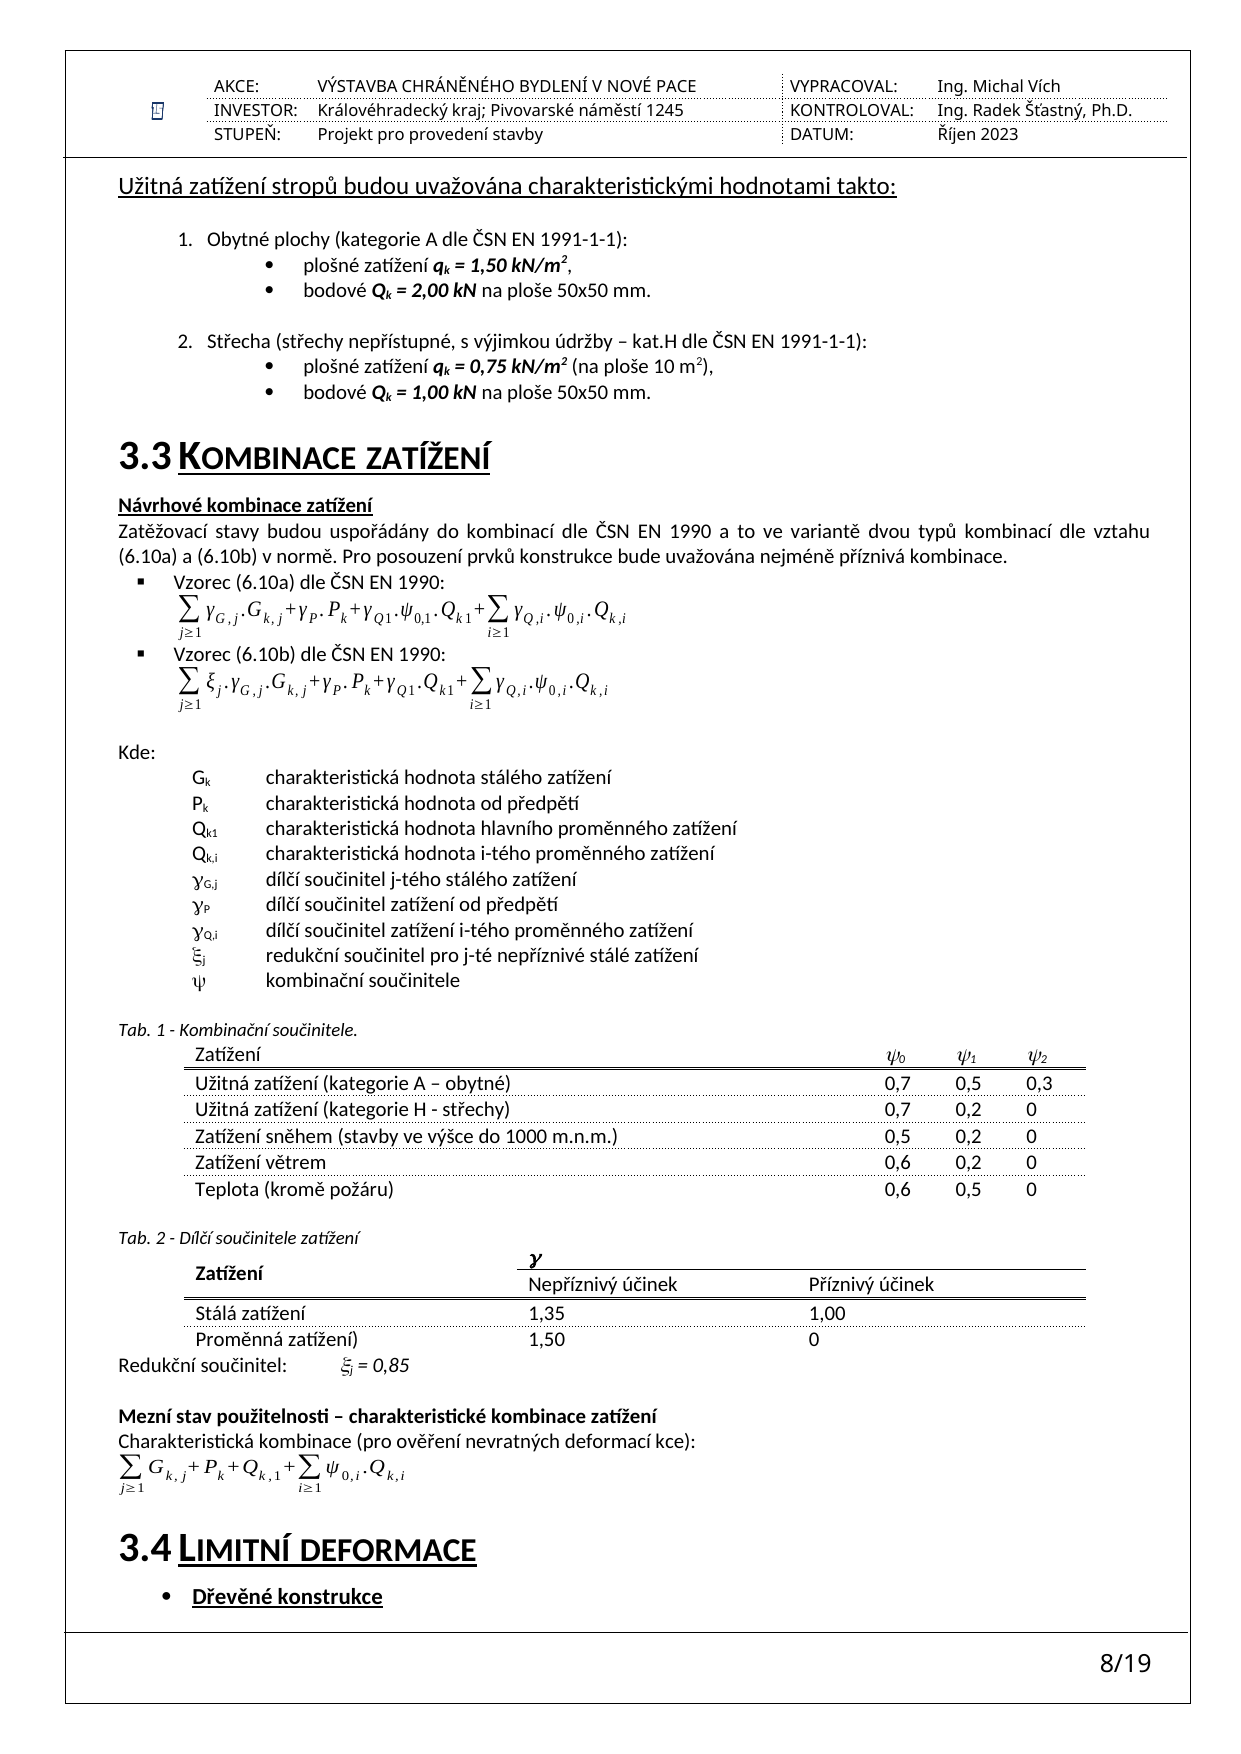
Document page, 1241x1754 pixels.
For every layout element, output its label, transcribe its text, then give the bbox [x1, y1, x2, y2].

table_cell Příznivý účinek [798, 1270, 1086, 1297]
text Charakteristická kombinace (pro ověření nevratných deformací kce): [118, 1428, 1152, 1454]
table_cell 0,5 [944, 1070, 1015, 1095]
subtitle Kombinace zatížení [118, 429, 1152, 480]
table_cell 0,5 [944, 1175, 1015, 1201]
table_cell Nepříznivý účinek [517, 1270, 797, 1297]
table_header 2 [1015, 1041, 1086, 1067]
table_cell Proměnná zatížení) [184, 1326, 517, 1352]
table_cell 0,7 [873, 1095, 944, 1122]
table_cell 0,3 [1015, 1070, 1086, 1095]
table_cell 0 [798, 1326, 1086, 1352]
text Tab. 1 - Kombinační součinitele. [118, 1018, 1152, 1041]
table_header Zatížení [184, 1041, 873, 1067]
table_cell 0,2 [944, 1122, 1015, 1148]
text Pk charakteristická hodnota od předpětí [118, 790, 1152, 815]
text Zatěžovací stavy budou uspořádány do kombinací dle ČSN EN to ve variantě dvou typů kombinací dle vztahu (6.10a) a (6.10b) v normě. Pro posouzení prvků konstrukce bude uvažována nejméně příznivá kombinace. [118, 518, 1152, 569]
list plošné zatížení qk = 0,75 kN/m2 (na ploše 10 m2), [266, 353, 1152, 379]
list bodové Qk = 1,00 kN na ploše 50x50 mm. [266, 379, 1152, 404]
table_cell 0 [1015, 1122, 1086, 1148]
list Vzorec (6.10b) dle ČSN EN 1990: [136, 641, 1152, 667]
list Dřevěné konstrukce [162, 1578, 1152, 1611]
table_cell 0 [1015, 1148, 1086, 1175]
list plošné zatížení qk = 1,50 kN/m2, [266, 252, 1152, 277]
text Mezní stav použitelnosti – charakteristické kombinace zatížení [118, 1403, 1152, 1428]
text Kde: [118, 739, 1152, 764]
table_cell 0 [1015, 1095, 1086, 1122]
list Střecha (střechy nepřístupné, s výjimkou údržby – kat.H dle ČSN EN 1991-1-1): [177, 328, 1152, 353]
subtitle Návrhové kombinace zatížení [118, 493, 1152, 518]
table_cell 0,6 [873, 1148, 944, 1175]
text  kombinační součinitele [118, 968, 1152, 993]
text Užitná zatížení stropů budou uvažována charakteristickými hodnotami takto: [118, 170, 1152, 201]
table_header 1 [944, 1041, 1015, 1067]
list Obytné plochy (kategorie A dle ČSN EN 1991-1-1): [177, 226, 1152, 252]
subtitle Limitní deformace [118, 1521, 1152, 1572]
table_cell Zatížení větrem [184, 1148, 873, 1175]
table_cell 1,00 [798, 1300, 1086, 1326]
table_header  [517, 1250, 1086, 1268]
table_cell Teplota (kromě požáru) [184, 1175, 873, 1201]
table_cell 1,50 [517, 1326, 797, 1352]
list Vzorec (6.10a) dle ČSN EN 1990: [136, 569, 1152, 594]
table_cell 0,2 [944, 1095, 1015, 1122]
table_cell Zatížení sněhem (stavby ve výšce do .n.m.) [184, 1122, 873, 1148]
table_cell Užitná zatížení (kategorie H - střechy) [184, 1095, 873, 1122]
text Redukční součinitel: j = 0,85 [118, 1352, 1152, 1377]
table_header Zatížení [184, 1250, 517, 1297]
table_cell 0,5 [873, 1122, 944, 1148]
text P dílčí součinitel zatížení od předpětí [118, 891, 1152, 917]
table_cell Užitná zatížení (kategorie A – obytné) [184, 1070, 873, 1095]
text Gk charakteristická hodnota stálého zatížení [118, 764, 1152, 790]
table_cell Stálá zatížení [184, 1300, 517, 1326]
table_cell 0,6 [873, 1175, 944, 1201]
text j redukční součinitel pro j-té nepříznivé stálé zatížení [118, 942, 1152, 968]
text Q,i dílčí součinitel zatížení i-tého proměnného zatížení [118, 917, 1152, 942]
text G,j dílčí součinitel j-tého stálého zatížení [118, 866, 1152, 891]
text Qk1 charakteristická hodnota hlavního proměnného zatížení [118, 815, 1152, 841]
table_cell 0 [1015, 1175, 1086, 1201]
text Qk,i charakteristická hodnota i-tého proměnného zatížení [118, 841, 1152, 866]
text Tab. 2 - Dílčí součinitele zatížení [118, 1227, 1152, 1249]
table_cell 1,35 [517, 1300, 797, 1326]
table_cell 0,7 [873, 1070, 944, 1095]
table_cell 0,2 [944, 1148, 1015, 1175]
table_header 0 [873, 1041, 944, 1067]
list bodové Qk = 2,00 kN na ploše 50x50 mm. [266, 277, 1152, 303]
